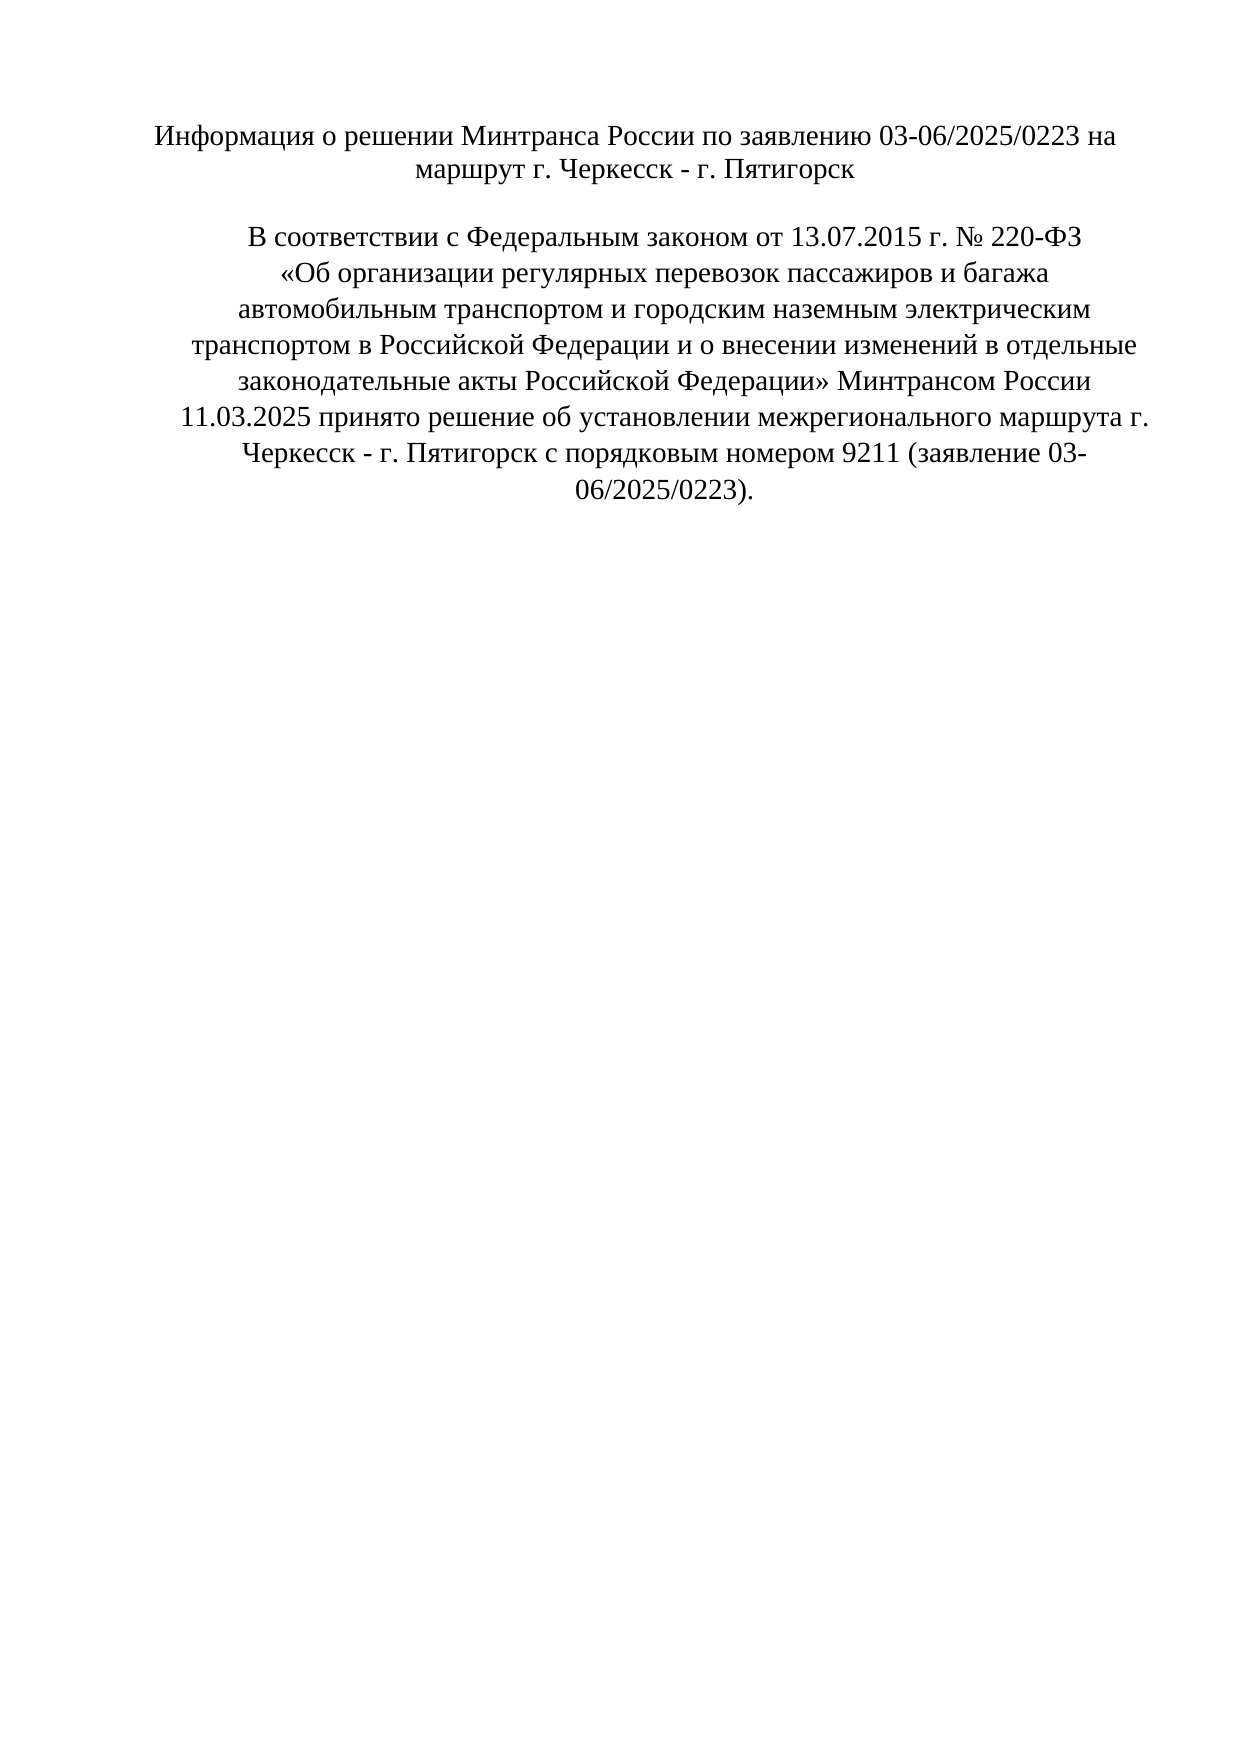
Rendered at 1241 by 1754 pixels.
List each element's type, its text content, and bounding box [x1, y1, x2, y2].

text Информация о решении Минтранса России по заявлению 03-06/2025/0223 на маршрут г. Черкесск - г. Пятигорск [118, 118, 1152, 185]
text В соответствии с Федеральным законом от 13.07.2015 г. № 220-ФЗ «Об организации регулярных перевозок пассажиров и багажа автомобильным транспортом и городским наземным электрическим транспортом в Российской Федерации и о внесении изменений в отдельные законодательные акты Российской Федерации» Минтрансом России 11.03.2025 принято решение об установлении межрегионального маршрута г. Черкесск - г. Пятигорск с порядковым номером 9211 (заявление 03-06/2025/0223). [177, 219, 1152, 505]
